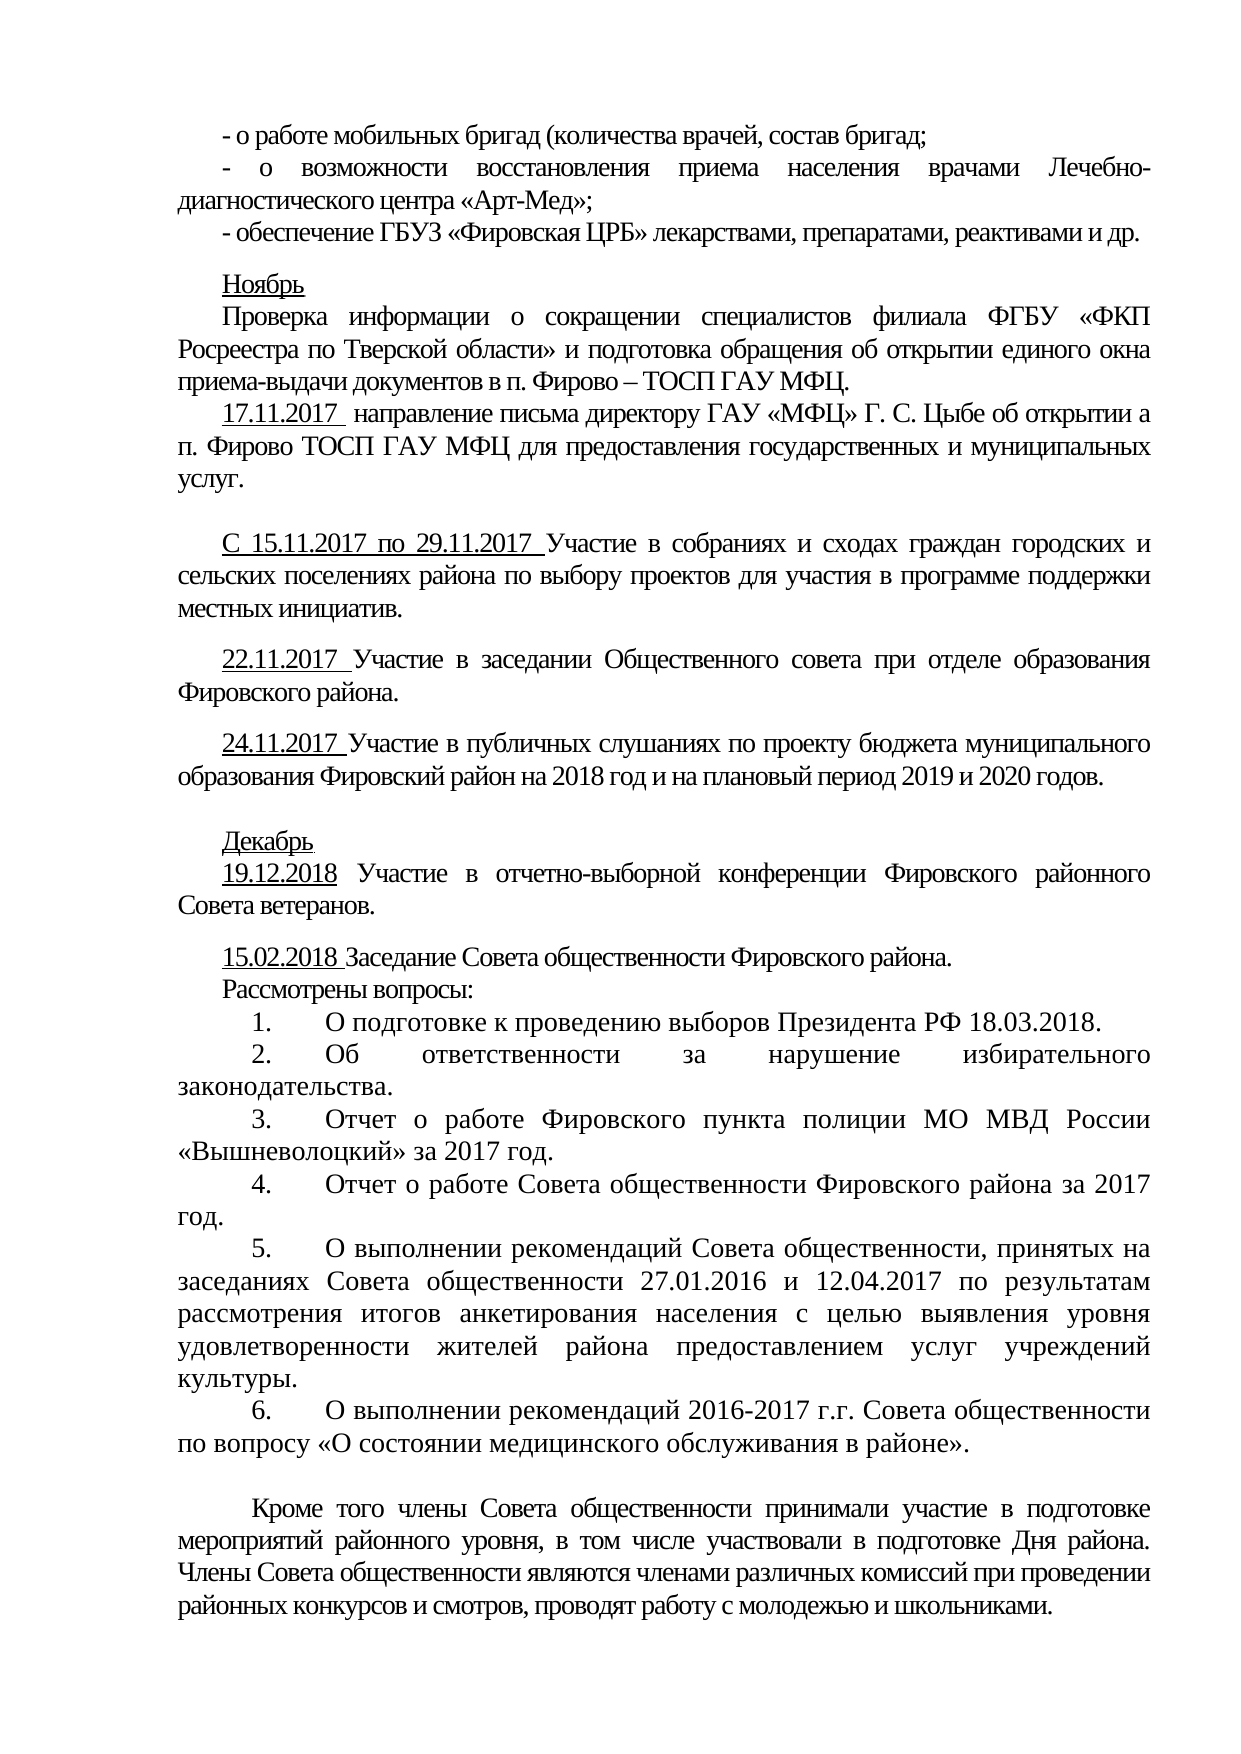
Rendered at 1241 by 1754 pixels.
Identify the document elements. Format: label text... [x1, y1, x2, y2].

list О выполнении рекомендаций Совета общественности, принятых на заседаниях Совета общественности 27.01.2016 и 12.04.2017 по результатам рассмотрения итогов анкетирования населения с целью выявления уровня удовлетворенности жителей района предоставлением услуг учреждений культуры. [177, 1231, 1152, 1393]
text - обеспечение ГБУЗ «Фировская ЦРБ» лекарствами, препаратами, реактивами и др. [177, 215, 1152, 248]
text - о возможности восстановления приема населения врачами Лечебно-диагностического центра «Арт-Мед»; [177, 151, 1152, 215]
text 17.11.2017 направление письма директору ГАУ «МФЦ» Г. С. Цыбе об открытии а п. Фирово ТОСП ГАУ МФЦ для предоставления государственных и муниципальных услуг. [177, 396, 1152, 494]
text Ноябрь [177, 267, 1152, 299]
text Декабрь [177, 823, 1152, 856]
text 19.12.2018 Участие в отчетно-выборной конференции Фировского районного Совета ветеранов. [177, 856, 1152, 921]
text Рассмотрены вопросы: [177, 972, 1152, 1005]
list Отчет о работе Фировского пункта полиции МО МВД России «Вышневолоцкий» за 2017 год. [177, 1102, 1152, 1167]
text 15.02.2018 Заседание Совета общественности Фировского района. [177, 940, 1152, 972]
list Отчет о работе Совета общественности Фировского района за 2017 год. [177, 1167, 1152, 1231]
list Об ответственности за нарушение избирательного законодательства. [177, 1037, 1152, 1102]
text 22.11.2017 Участие в заседании Общественного совета при отделе образования Фировского района. [177, 642, 1152, 707]
text Проверка информации о сокращении специалистов филиала ФГБУ «ФКП Росреестра по Тверской области» и подготовка обращения об открытии единого окна приема-выдачи документов в п. Фирово – ТОСП ГАУ МФЦ. [177, 299, 1152, 396]
text С 15.11.2017 по 29.11.2017 Участие в собраниях и сходах граждан городских и сельских поселениях района по выбору проектов для участия в программе поддержки местных инициатив. [177, 526, 1152, 623]
list О выполнении рекомендаций 2016-2017 г.г. Совета общественности по вопросу «О состоянии медицинского обслуживания в районе». [177, 1393, 1152, 1458]
text Кроме того члены Совета общественности принимали участие в подготовке мероприятий районного уровня, в том числе участвовали в подготовке Дня района. Члены Совета общественности являются членами различных комиссий при проведении районных конкурсов и смотров, проводят работу с молодежью и школьниками. [177, 1491, 1152, 1620]
text - о работе мобильных бригад (количества врачей, состав бригад; [177, 118, 1152, 151]
list О подготовке к проведению выборов Президента РФ 18.03.2018. [251, 1005, 1152, 1037]
text 24.11.2017 Участие в публичных слушаниях по проекту бюджета муниципального образования Фировский район на 2018 год и на плановый период 2019 и 2020 годов. [177, 726, 1152, 791]
